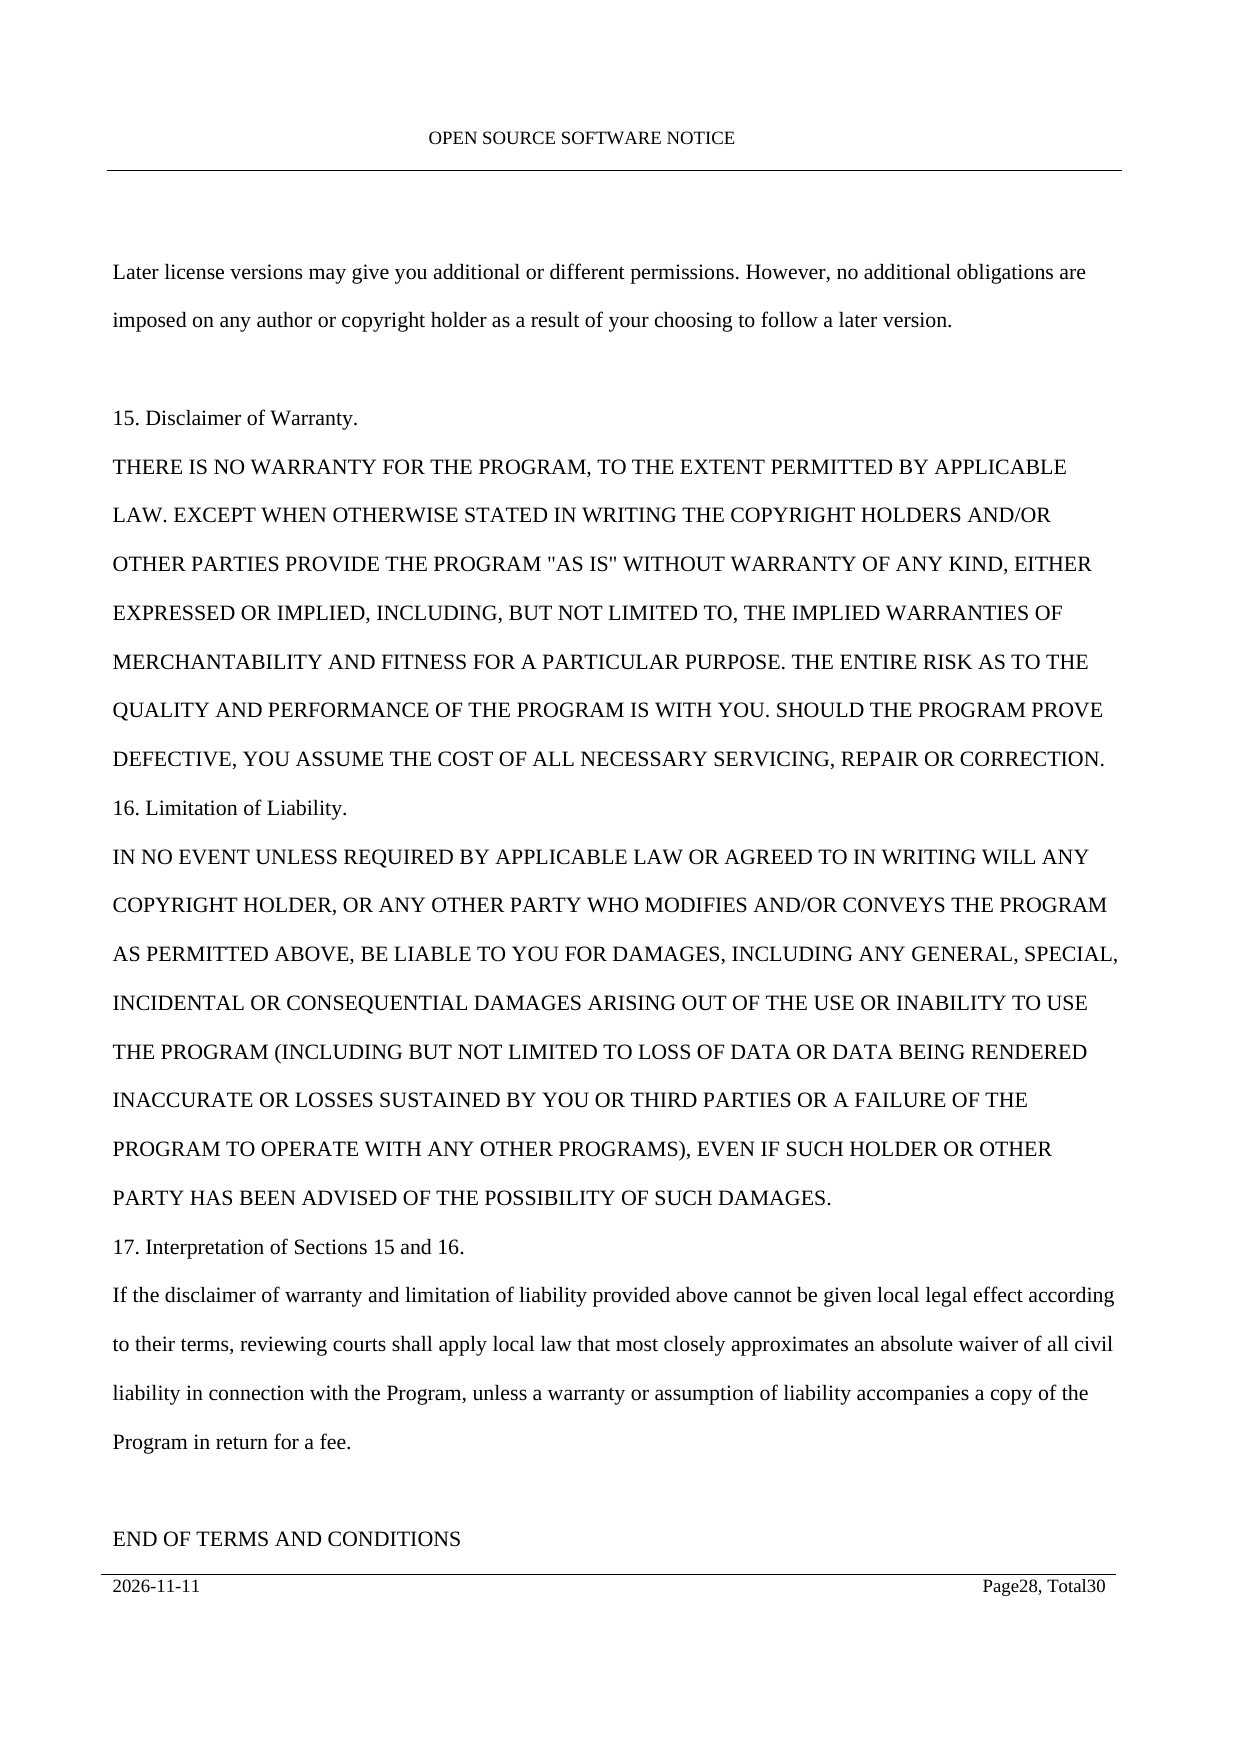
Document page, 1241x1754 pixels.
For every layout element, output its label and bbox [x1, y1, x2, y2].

text [112, 206, 1128, 1555]
